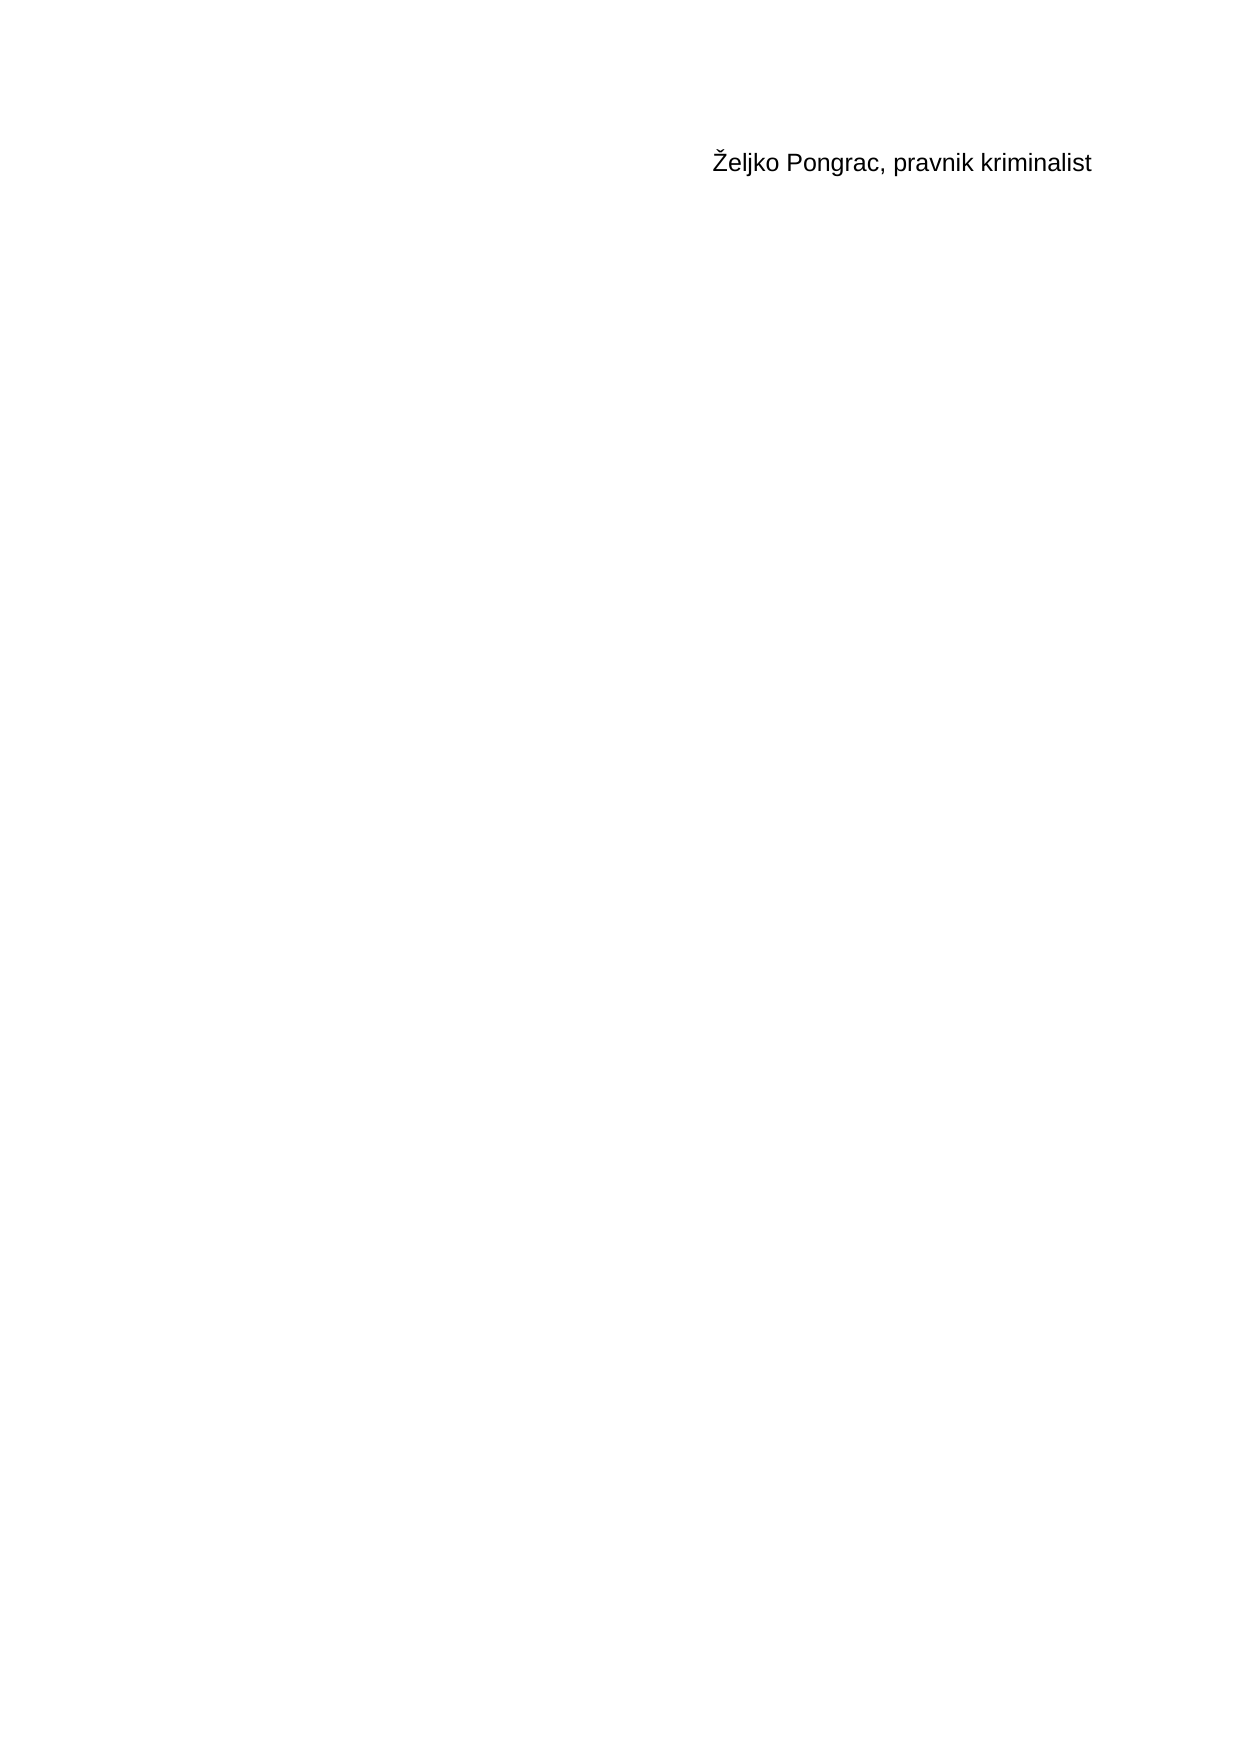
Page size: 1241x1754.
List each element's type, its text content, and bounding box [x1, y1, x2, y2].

text Željko Pongrac, pravnik kriminalist [148, 148, 1093, 176]
